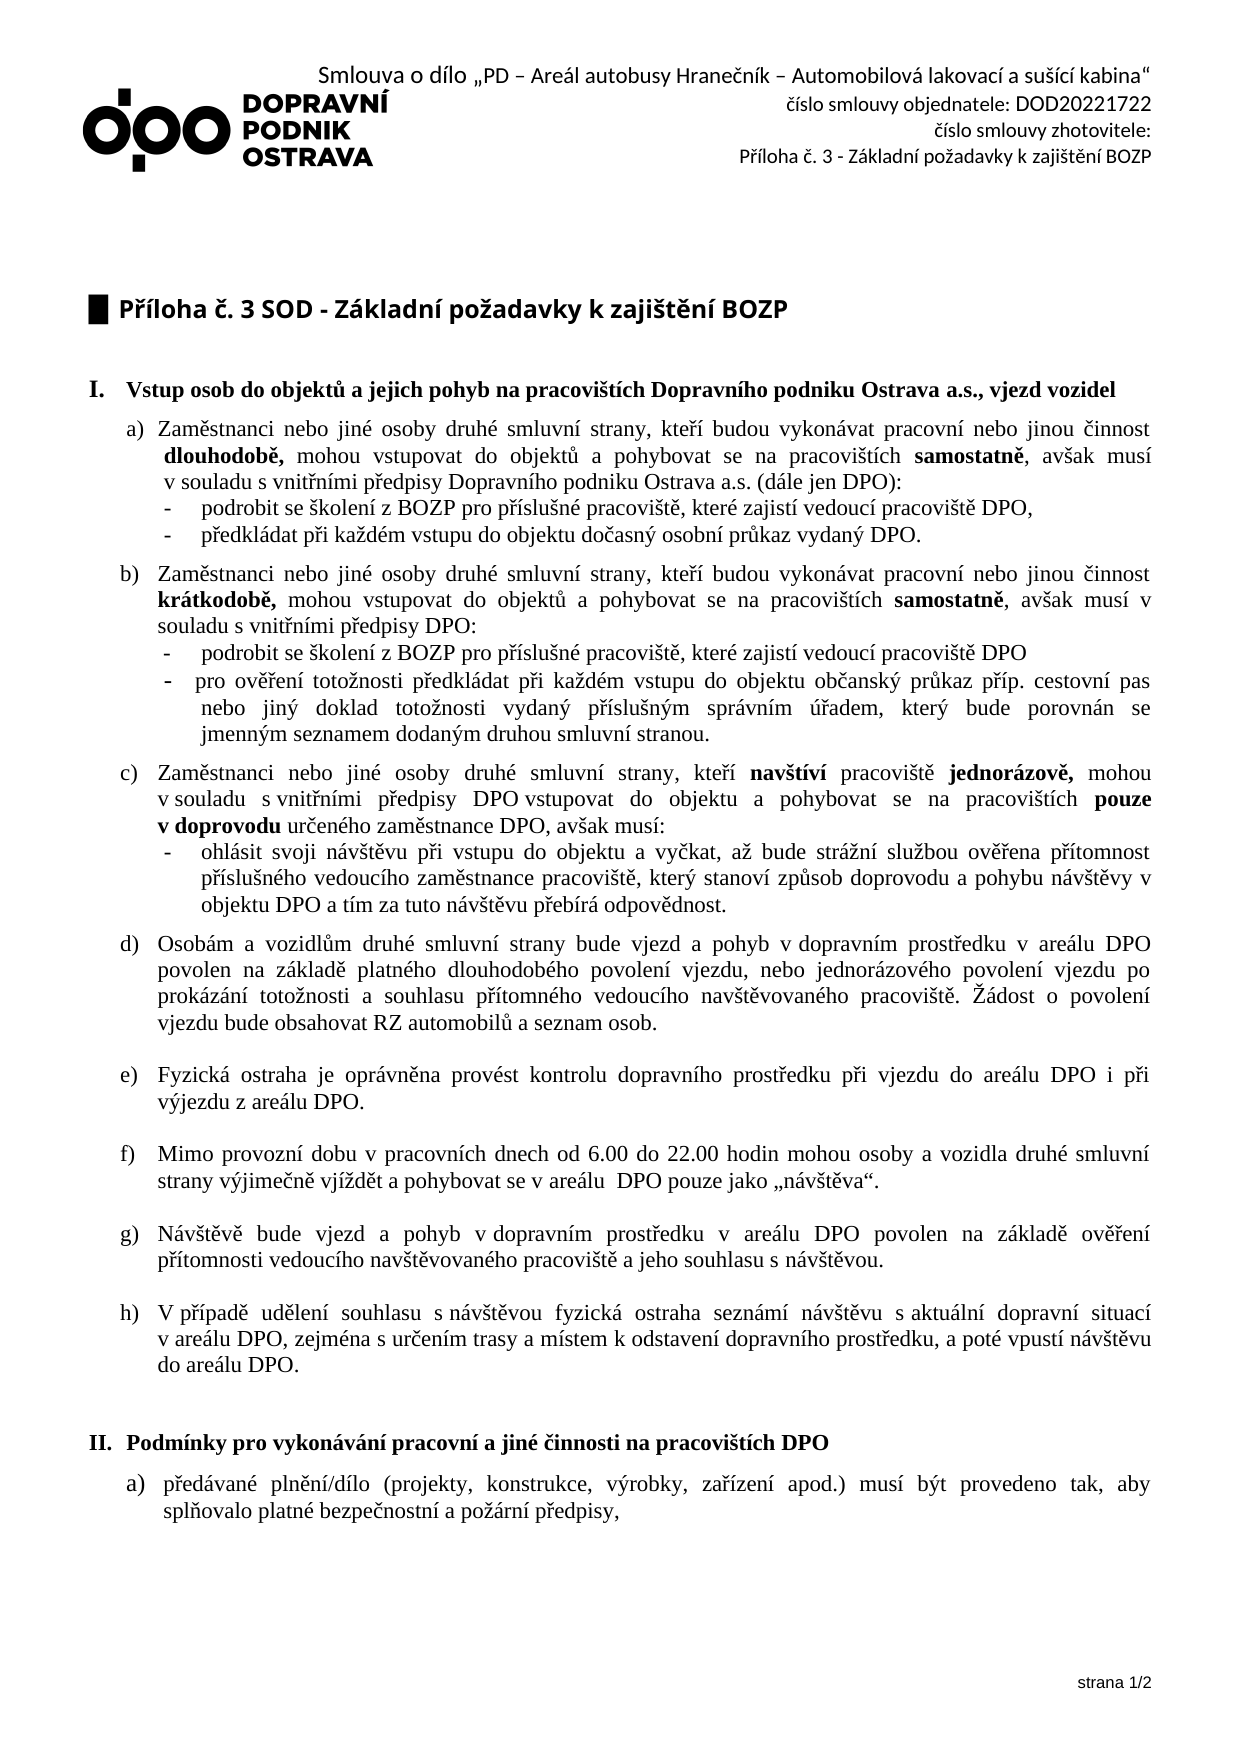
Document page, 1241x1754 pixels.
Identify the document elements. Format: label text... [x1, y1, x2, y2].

list Zaměstnanci nebo jiné osoby druhé smluvní strany, kteří budou vykonávat pracovní nebo jinou činnost dlouhodobě, mohou vstupovat do objektů a pohybovat se na pracovištích samostatně, avšak musí v souladu s vnitřními předpisy Dopravního podniku Ostrava a.s. (dále jen DPO): [126, 415, 1152, 494]
subtitle █ Příloha č. 3 SOD - Základní požadavky k zajištění BOZP [89, 293, 1152, 324]
list V případě udělení souhlasu s návštěvou fyzická ostraha seznámí návštěvu s aktuální dopravní situací v areálu DPO, zejména s určením trasy a místem k odstavení dopravního prostředku, a poté vpustí návštěvu do areálu DPO. [120, 1299, 1152, 1378]
list Zaměstnanci nebo jiné osoby druhé smluvní strany, kteří navštíví pracoviště jednorázově, mohou v souladu s vnitřními předpisy DPO vstupovat do objektu a pohybovat se na pracovištích pouze v doprovodu určeného zaměstnance DPO, avšak musí: [120, 759, 1152, 838]
list předávané plnění/dílo (projekty, konstrukce, výrobky, zařízení apod.) musí být provedeno tak, aby splňovalo platné bezpečnostní a požární předpisy, [126, 1468, 1152, 1523]
list Fyzická ostraha je oprávněna provést kontrolu dopravního prostředku při vjezdu do areálu DPO i při výjezdu z areálu DPO. [120, 1061, 1152, 1114]
text - předkládat při každém vstupu do objektu dočasný osobní průkaz vydaný DPO. [164, 521, 1152, 547]
text - podrobit se školení z BOZP pro příslušné pracoviště, které zajistí vedoucí pracoviště DPO [157, 639, 1152, 665]
text - ohlásit svoji návštěvu při vstupu do objektu a vyčkat, až bude strážní službou ověřena přítomnost příslušného vedoucího zaměstnance pracoviště, který stanoví způsob doprovodu a pohybu návštěvy v objektu DPO a tím za tuto návštěvu přebírá odpovědnost. [164, 838, 1152, 917]
text I. Vstup osob do objektů a jejich pohyb na pracovištích Dopravního podniku Ostrava a.s., vjezd vozidel [89, 374, 1152, 403]
text - podrobit se školení z BOZP pro příslušné pracoviště, které zajistí vedoucí pracoviště DPO, [164, 494, 1152, 521]
text II. Podmínky pro vykonávání pracovní a jiné činnosti na pracovištích DPO [89, 1429, 1152, 1455]
list Zaměstnanci nebo jiné osoby druhé smluvní strany, kteří budou vykonávat pracovní nebo jinou činnost krátkodobě, mohou vstupovat do objektů a pohybovat se na pracovištích samostatně, avšak musí v souladu s vnitřními předpisy DPO: [120, 560, 1152, 639]
list Návštěvě bude vjezd a pohyb v dopravním prostředku v areálu DPO povolen na základě ověření přítomnosti vedoucího navštěvovaného pracoviště a jeho souhlasu s návštěvou. [120, 1219, 1152, 1272]
list pro ověření totožnosti předkládat při každém vstupu do objektu občanský průkaz příp. cestovní pas nebo jiný doklad totožnosti vydaný příslušným správním úřadem, který bude porovnán se jmenným seznamem dodaným druhou smluvní stranou. [164, 665, 1152, 747]
picture [82, 88, 390, 172]
list Osobám a vozidlům druhé smluvní strany bude vjezd a pohyb v dopravním prostředku v areálu DPO povolen na základě platného dlouhodobého povolení vjezdu, nebo jednorázového povolení vjezdu po prokázání totožnosti a souhlasu přítomného vedoucího navštěvovaného pracoviště. Žádost o povolení vjezdu bude obsahovat RZ automobilů a seznam osob. [120, 930, 1152, 1035]
list Mimo provozní dobu v pracovních dnech od 6.00 do 22.00 hodin mohou osoby a vozidla druhé smluvní strany výjimečně vjíždět a pohybovat se v areálu DPO pouze jako „návštěva“. [120, 1141, 1152, 1193]
